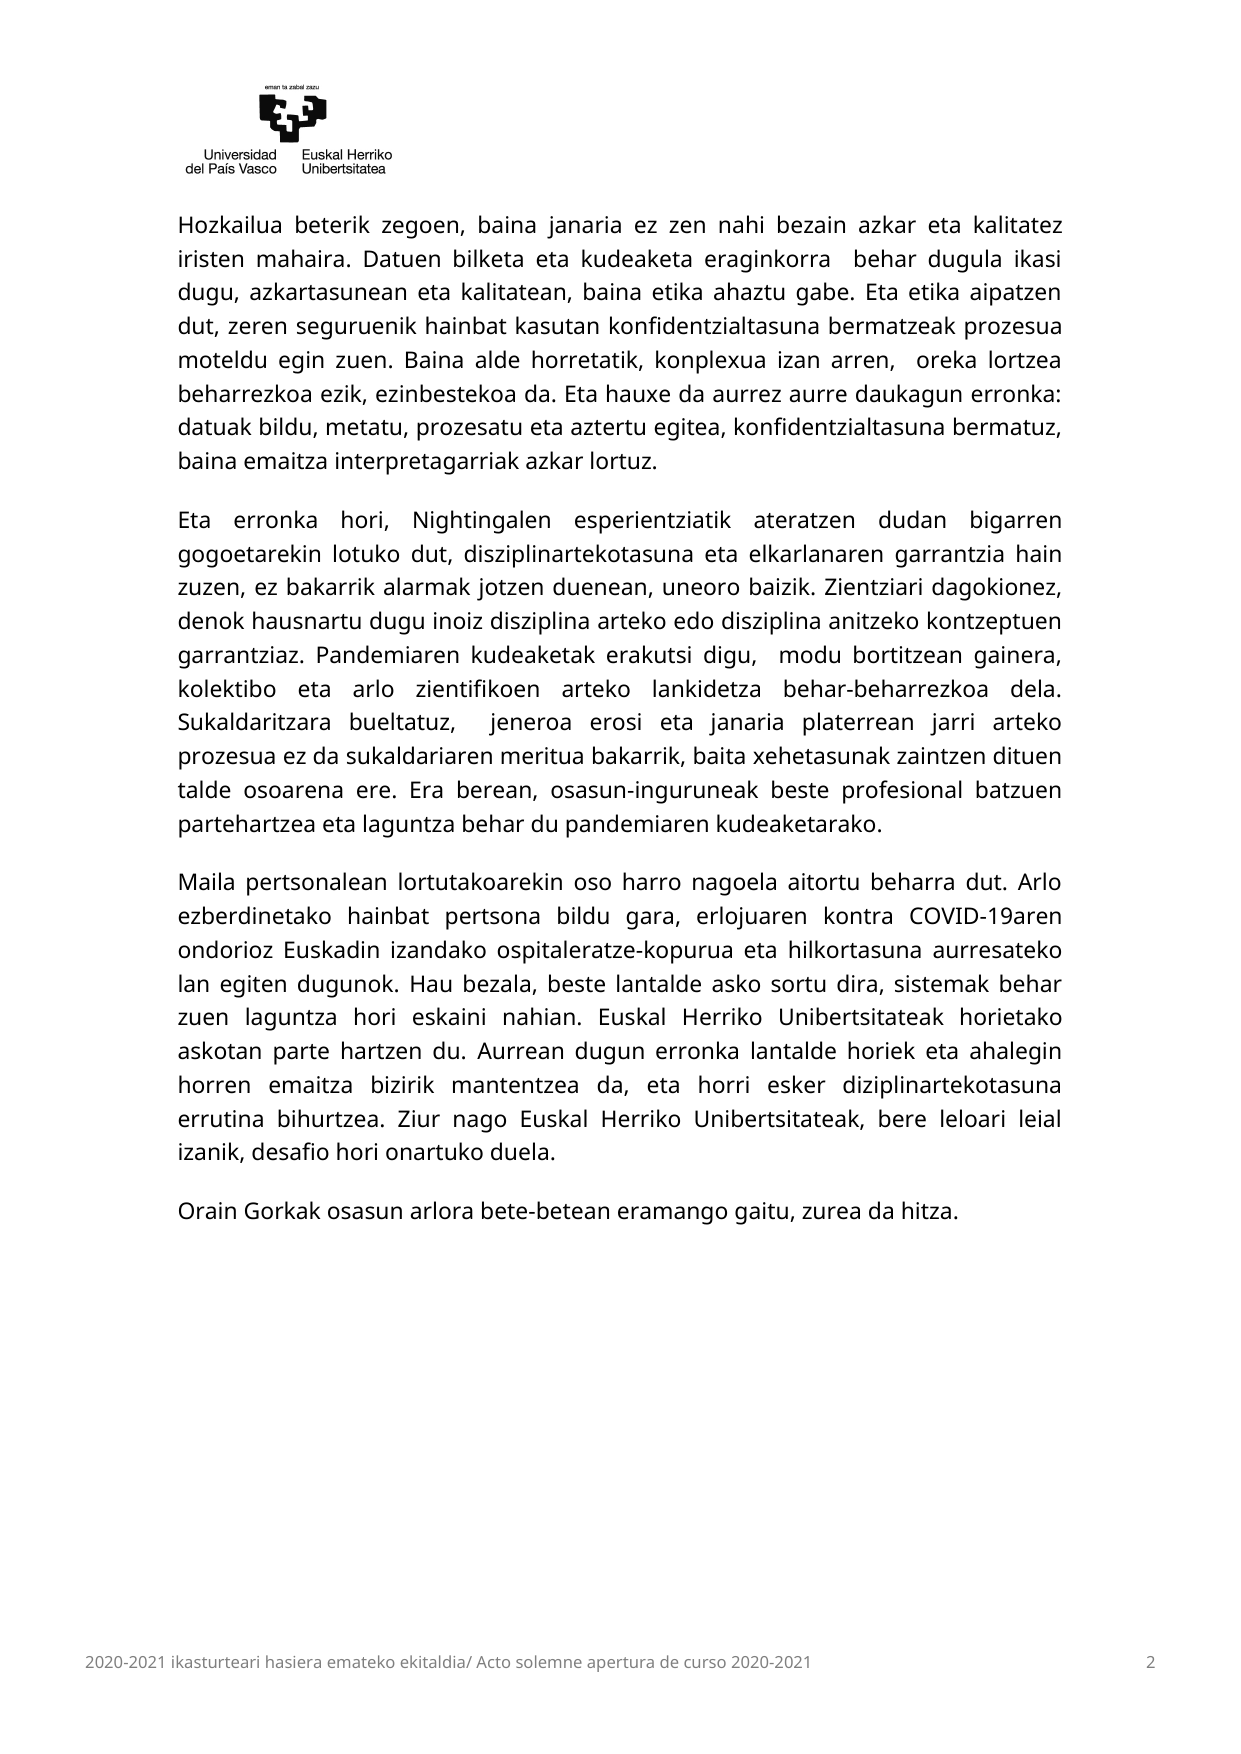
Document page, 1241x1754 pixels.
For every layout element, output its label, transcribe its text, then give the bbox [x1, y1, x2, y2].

text Orain Gorkak osasun arlora bete-betean eramango gaitu, zurea da hitza. [177, 1195, 1063, 1226]
picture [177, 76, 403, 181]
text Maila pertsonalean lortutakoarekin oso harro nagoela aitortu beharra dut. Arlo ezberdinetako hainbat pertsona bildu gara, erlojuaren kontra COVID-19aren ondorioz Euskadin izandako ospitaleratze-kopurua eta hilkortasuna aurresateko lan egiten dugunok. Hau bezala, beste lantalde asko sortu dira, sistemak behar zuen laguntza hori eskaini nahian. Euskal Herriko Unibertsitateak horietako askotan parte hartzen du. Aurrean dugun erronka lantalde horiek eta ahalegin horren emaitza bizirik mantentzea da, eta horri esker diziplinartekotasuna errutina bihurtzea. Ziur nago Euskal Herriko Unibertsitateak, bere leloari leial izanik, desafio hori onartuko duela. [177, 866, 1063, 1167]
text Eta erronka hori, Nightingalen esperientziatik ateratzen dudan bigarren gogoetarekin lotuko dut, disziplinartekotasuna eta elkarlanaren garrantzia hain zuzen, ez bakarrik alarmak jotzen duenean, uneoro baizik. Zientziari dagokionez, denok hausnartu dugu inoiz disziplina arteko edo disziplina anitzeko kontzeptuen garrantziaz. Pandemiaren kudeaketak erakutsi digu, modu bortitzean gainera, kolektibo eta arlo zientifikoen arteko lankidetza behar-beharrezkoa dela. Sukaldaritzara bueltatuz, jeneroa erosi eta janaria platerrean jarri arteko prozesua ez da sukaldariaren meritua bakarrik, baita xehetasunak zaintzen dituen talde osoarena ere. Era berean, osasun-inguruneak beste profesional batzuen partehartzea eta laguntza behar du pandemiaren kudeaketarako. [177, 504, 1063, 839]
